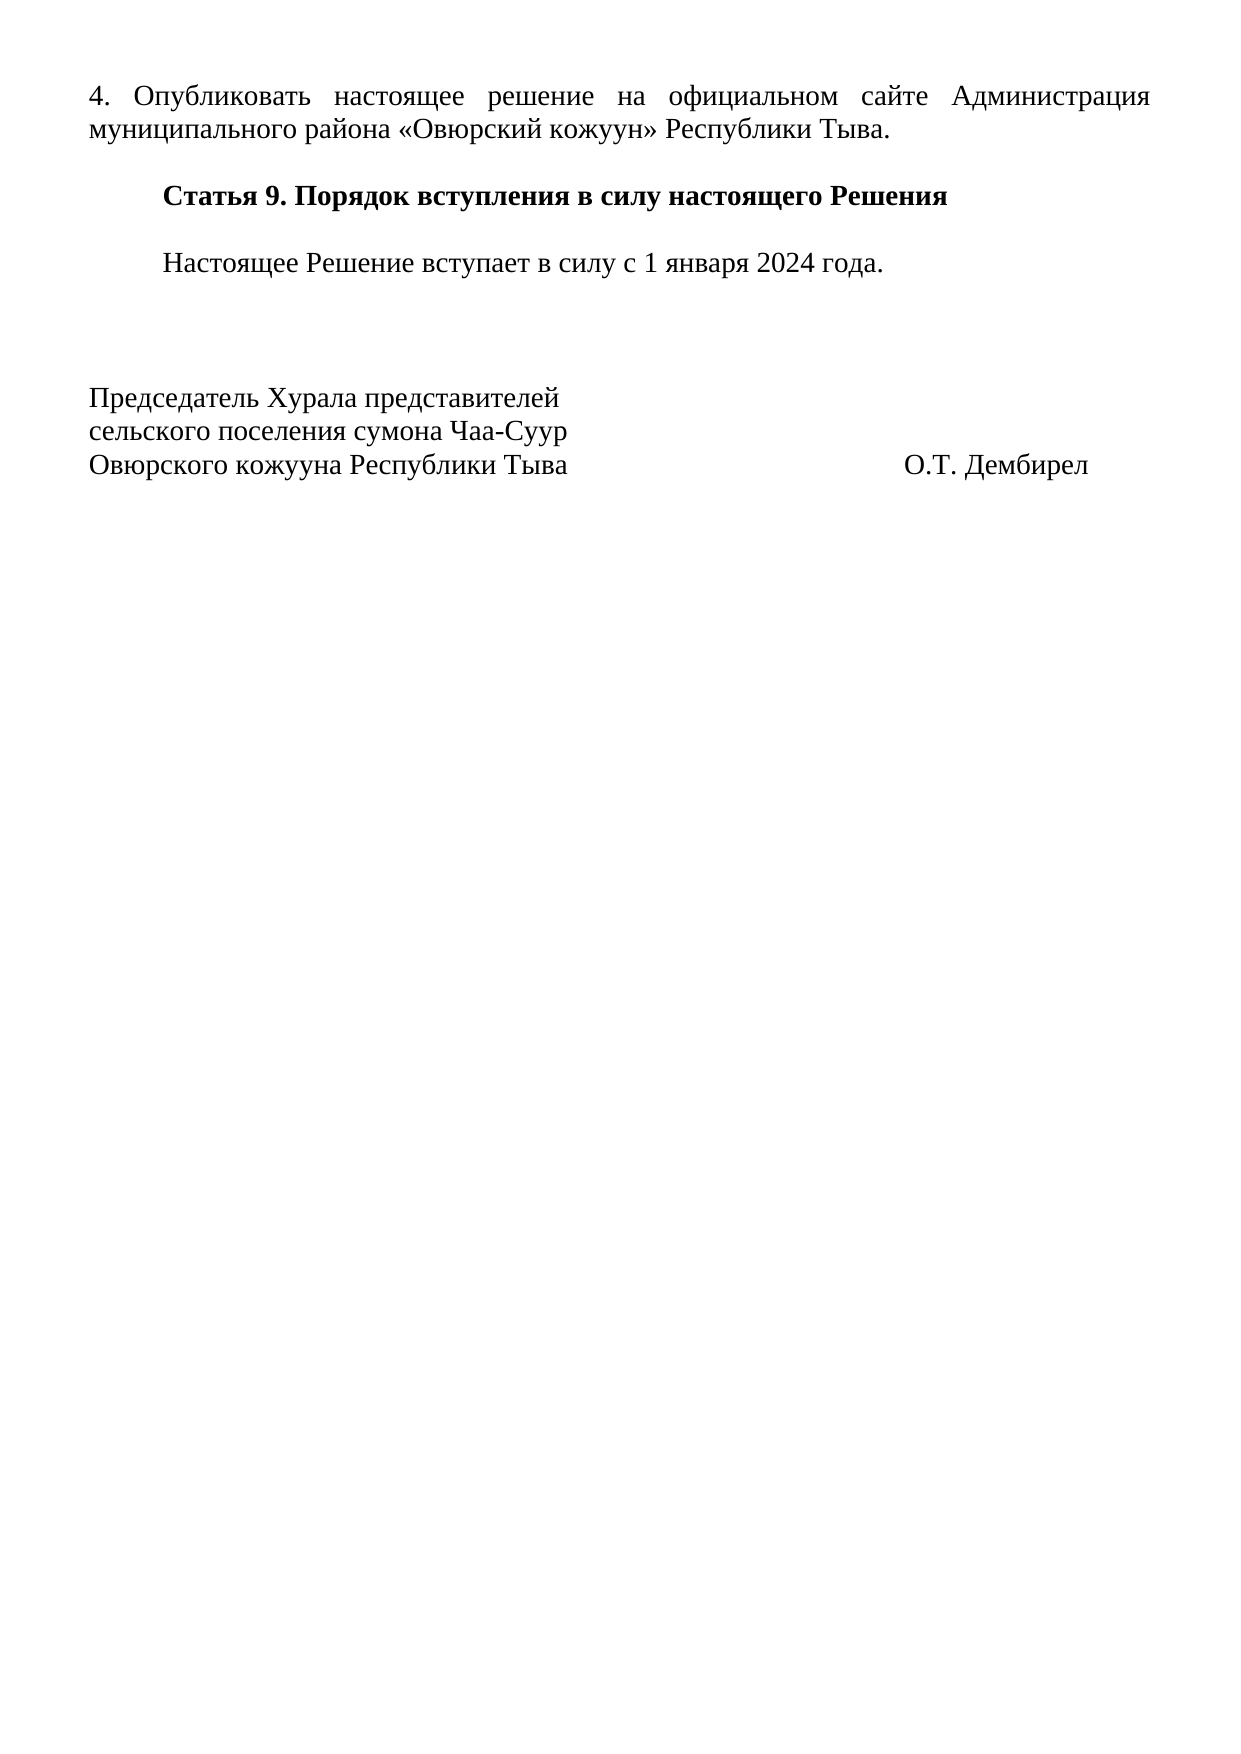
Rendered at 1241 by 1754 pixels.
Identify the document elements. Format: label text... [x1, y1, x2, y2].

text Председатель Хурала представителей [89, 380, 1152, 413]
text 4. Опубликовать настоящее решение на официальном сайте Администрация муниципального района «Овюрский кожуун» Республики Тыва. [89, 78, 1152, 145]
text Овюрского кожууна Республики Тыва О.Т. Дембирел [89, 447, 1152, 480]
text сельского поселения сумона Чаа-Суур [89, 413, 1152, 447]
title Статья 9. Порядок вступления в силу настоящего Решения [89, 178, 1152, 212]
text Настоящее Решение вступает в силу с 1 января 2024 года. [89, 246, 1152, 279]
